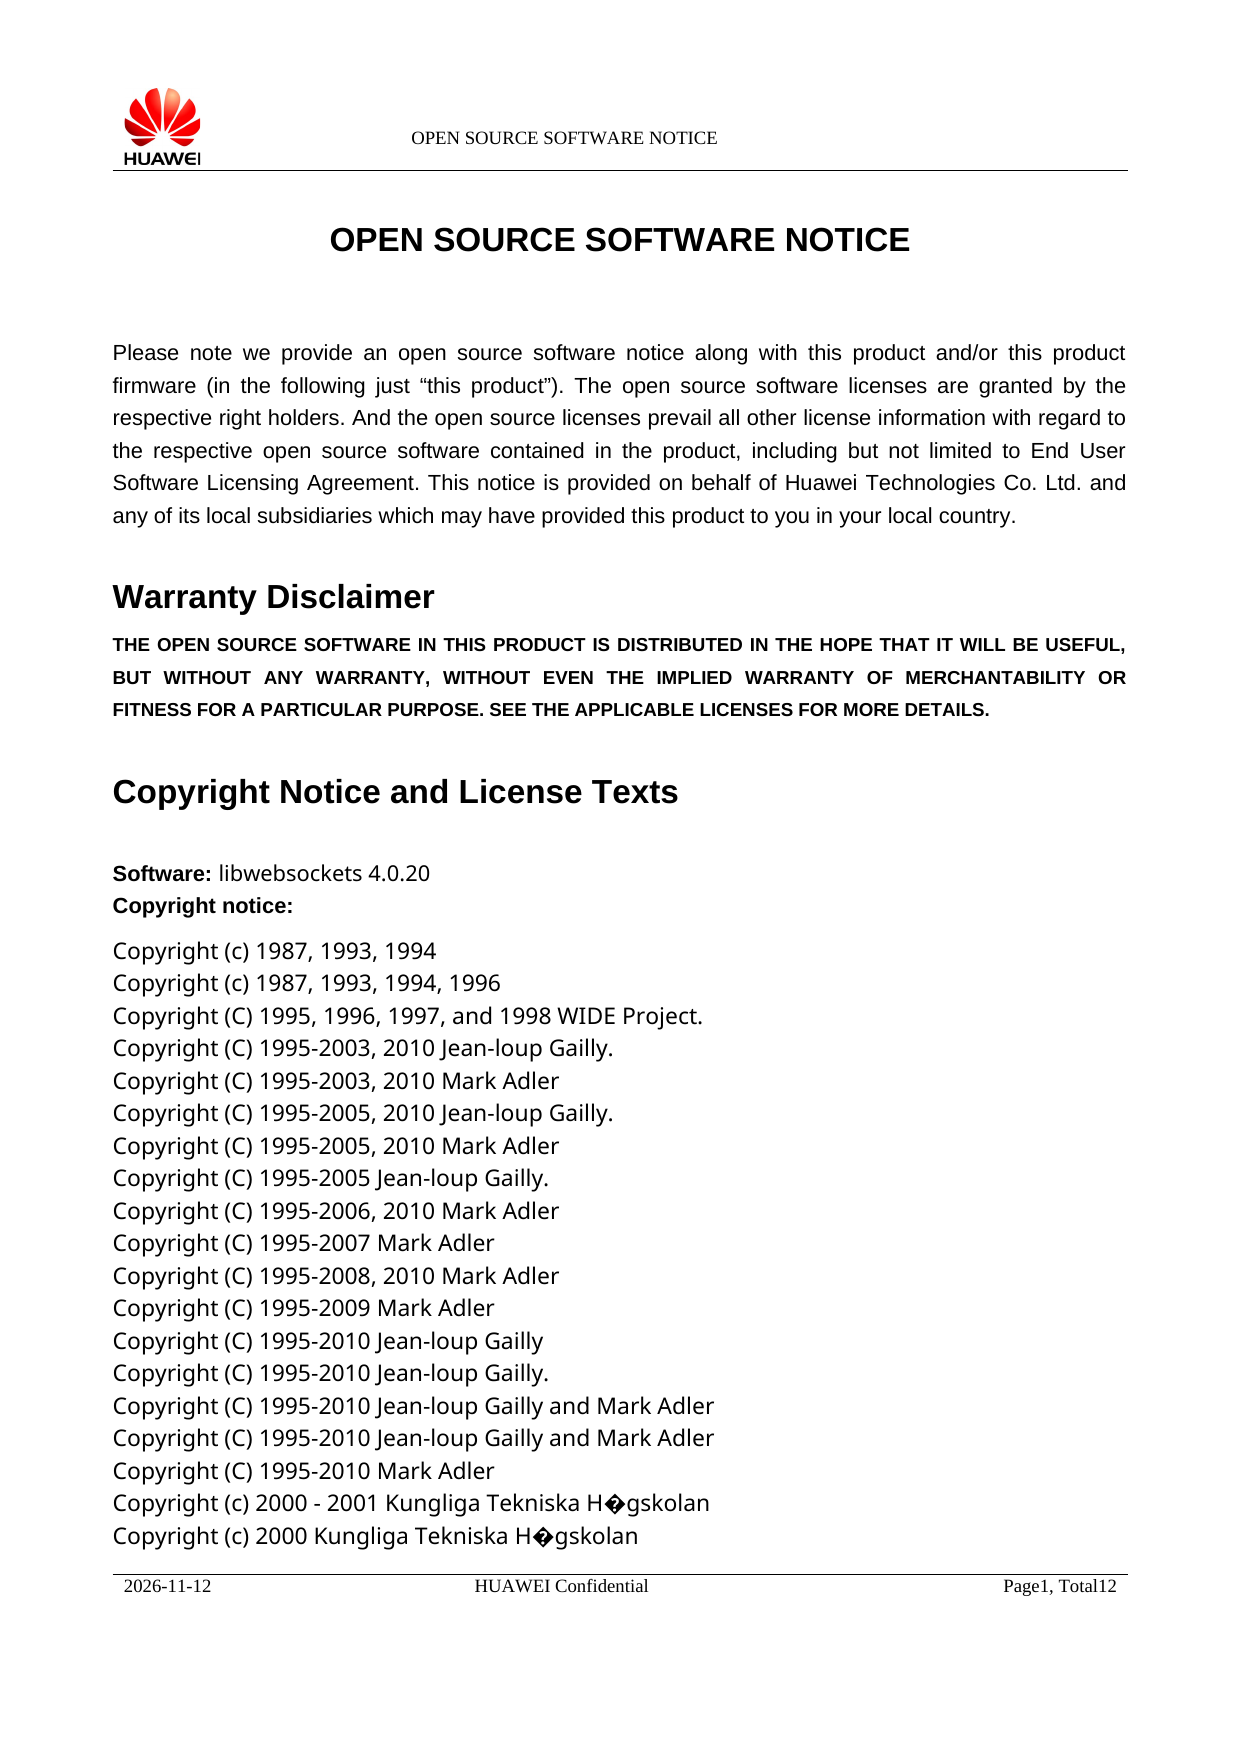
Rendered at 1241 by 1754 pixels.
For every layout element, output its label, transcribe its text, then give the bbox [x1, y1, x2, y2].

picture [124, 88, 201, 165]
text OPEN SOURCE SOFTWARE NOTICE [112, 206, 1128, 271]
text Copyright (c) 2000 Kungliga Tekniska H�gskolan [112, 1519, 1128, 1551]
text Copyright (C) 1995-2005, 2010 Mark Adler [112, 1129, 1128, 1161]
text Copyright (C) 1995-2010 Jean-loup Gailly and Mark Adler [112, 1389, 1128, 1421]
text Copyright (c) 1987, 1993, 1994 [112, 934, 1128, 966]
text Copyright (C) 1995-2003, 2010 Mark Adler [112, 1064, 1128, 1096]
text Copyright (c) 1987, 1993, 1994, 1996 [112, 966, 1128, 999]
text Copyright (C) 1995, 1996, 1997, and 1998 WIDE Project. [112, 999, 1128, 1031]
text Copyright (C) 1995-2003, 2010 Jean-loup Gailly. [112, 1031, 1128, 1064]
text Warranty Disclaimer [112, 564, 1128, 629]
text Copyright (C) 1995-2007 Mark Adler [112, 1226, 1128, 1259]
text Copyright (C) 1995-2010 Jean-loup Gailly [112, 1324, 1128, 1356]
text Please note we provide an open source software notice along with this product and/or this product firmware (in the following just “this product”). The open source software licenses are granted by the respective right holders. And the open source licenses prevail all other license information with regard to the respective open source software contained in the product, including but not limited to End User Software Licensing Agreement. This notice is provided on behalf of Huawei Technologies Co. Ltd. and any of its local subsidiaries which may have provided this product to you in your local country. [112, 336, 1128, 531]
title Software: libwebsockets 4.0.20 [112, 856, 1128, 889]
text Copyright notice: [112, 889, 1128, 921]
text Copyright (C) 1995-2008, 2010 Mark Adler [112, 1259, 1128, 1291]
text Copyright (c) 2000 - 2001 Kungliga Tekniska H�gskolan [112, 1486, 1128, 1519]
text Copyright (C) 1995-2010 Jean-loup Gailly and Mark Adler [112, 1421, 1128, 1454]
text Copyright (C) 1995-2009 Mark Adler [112, 1291, 1128, 1324]
text Copyright (C) 1995-2006, 2010 Mark Adler [112, 1194, 1128, 1226]
text Copyright (C) 1995-2005 Jean-loup Gailly. [112, 1161, 1128, 1194]
text Copyright (C) 1995-2010 Mark Adler [112, 1454, 1128, 1486]
text Copyright (C) 1995-2010 Jean-loup Gailly. [112, 1356, 1128, 1389]
text Copyright (C) 1995-2005, 2010 Jean-loup Gailly. [112, 1096, 1128, 1129]
text Copyright Notice and License Texts [112, 759, 1128, 824]
text The open source software in this product is distributed in the hope that it will be useful, but WITHOUT ANY WARRANTY, without even the implied warranty of MERCHANTABILITY or FITNESS FOR A PARTICULAR PURPOSE. See the applicable licenses for more details. [112, 629, 1128, 726]
